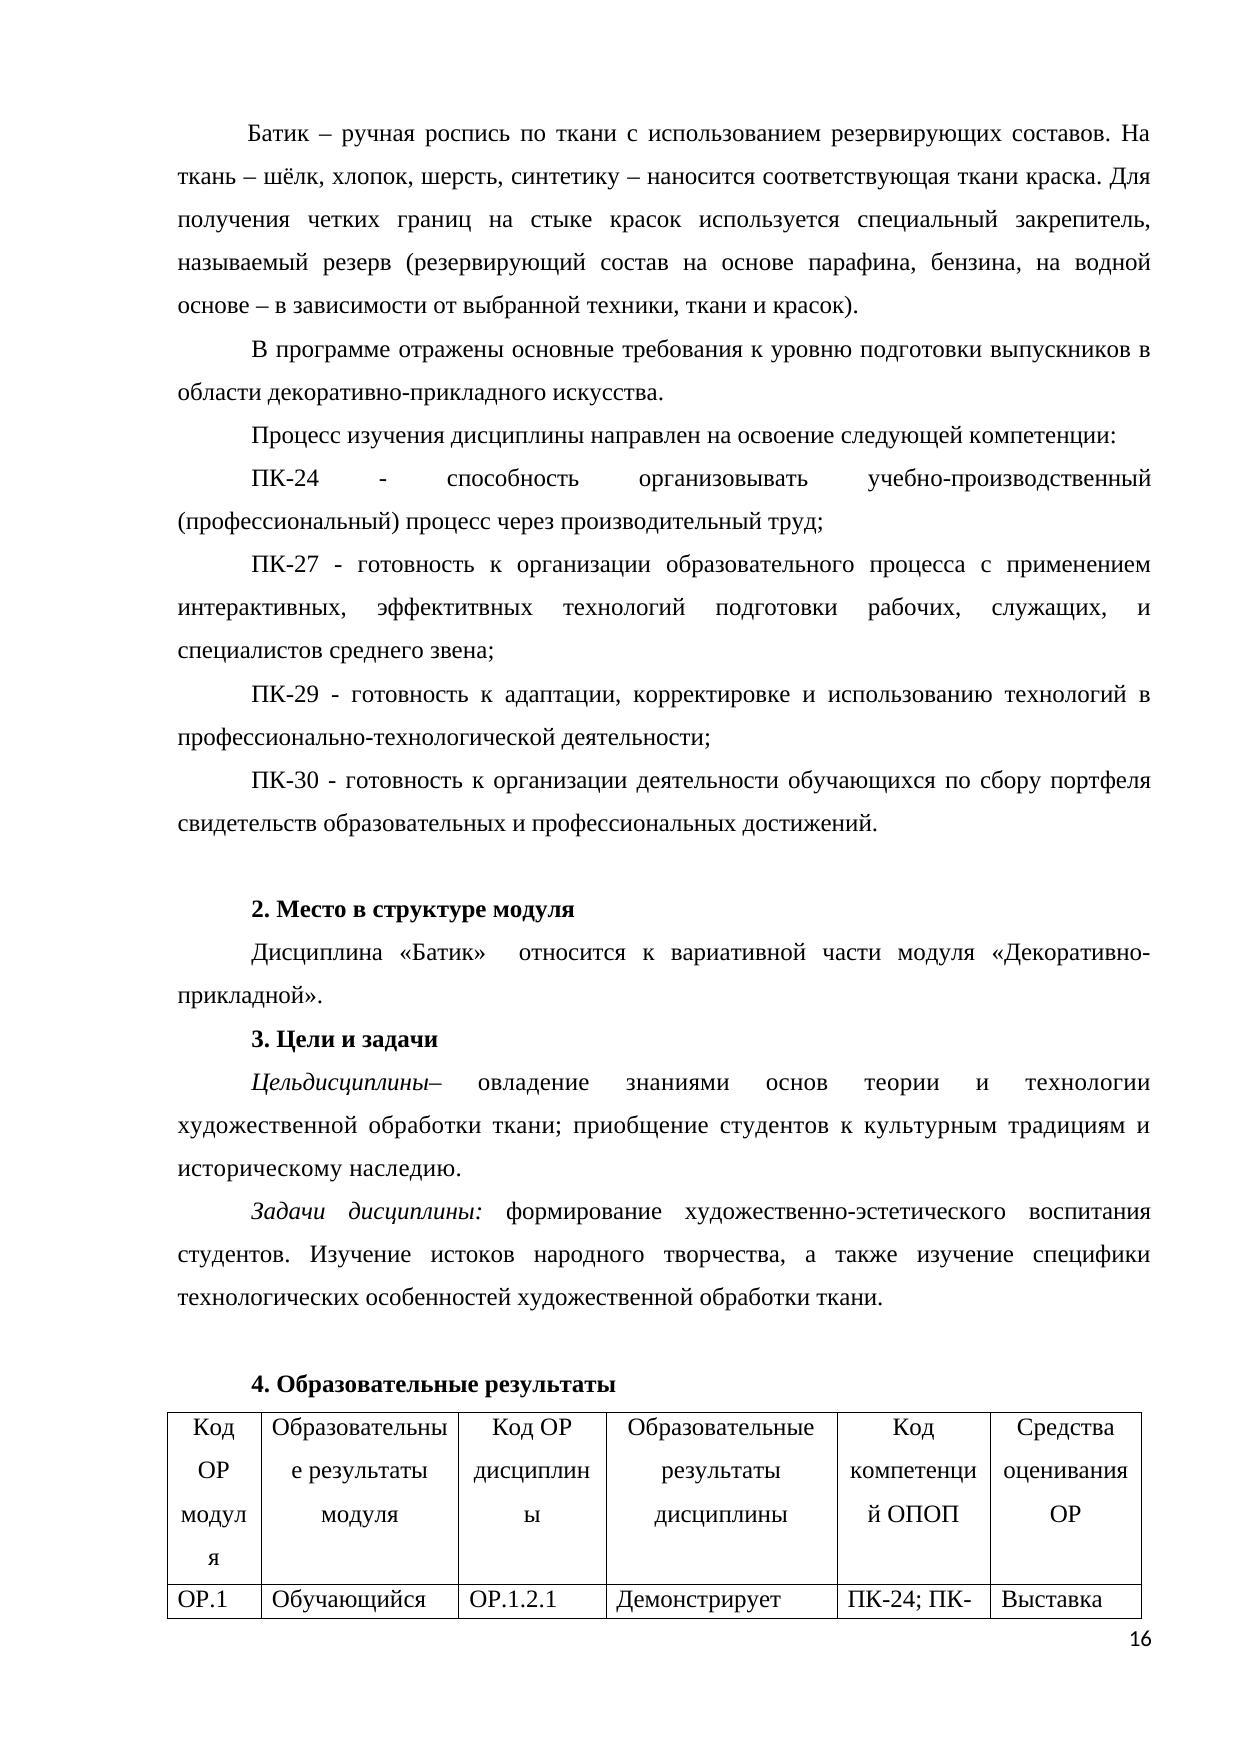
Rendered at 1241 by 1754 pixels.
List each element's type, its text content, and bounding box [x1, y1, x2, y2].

text Цельдисциплины– овладение знаниями основ теории и технологии художественной обработки ткани; приобщение студентов к культурным традициям и историческому наследию. [177, 1067, 1152, 1182]
table_header Образовательные результаты модуля [262, 1413, 458, 1584]
text Процесс изучения дисциплины направлен на освоение следующей компетенции: [177, 420, 1152, 449]
text ПК-30 - готовность к организации деятельности обучающихся по сбору портфеля свидетельств образовательных и профессиональных достижений. [177, 765, 1152, 837]
table_header Образовательные результаты дисциплины [607, 1413, 837, 1584]
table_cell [262, 1585, 458, 1618]
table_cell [838, 1585, 990, 1618]
text Батик – ручная роспись по ткани с использованием резервирующих составов. На ткань – шёлк, хлопок, шерсть, синтетику – наносится соответствующая ткани краска. Для получения четких границ на стыке красок используется специальный закрепитель, называемый резерв (резервирующий состав на основе парафина, бензина, на водной основе – в зависимости от выбранной техники, ткани и красок). [177, 118, 1152, 319]
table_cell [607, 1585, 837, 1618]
table_cell ОР.1.2.1 [459, 1585, 606, 1618]
text Задачи дисциплины: формирование художественно-эстетического воспитания студентов. Изучение истоков народного творчества, а также изучение специфики технологических особенностей художественной обработки ткани. [177, 1196, 1152, 1311]
text Дисциплина «Батик» относится к вариативной части модуля «Декоративно-прикладной». [177, 937, 1152, 1009]
text ПК-24 - способность организовывать учебно-производственный (профессиональный) процесс через производительный труд; [177, 463, 1152, 535]
table_header Код компетенций ОПОП [838, 1413, 990, 1584]
text 2. Место в структуре модуля [177, 894, 1152, 923]
table_header Средства оценивания ОР [991, 1413, 1141, 1584]
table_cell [991, 1585, 1141, 1618]
text В программе отражены основные требования к уровню подготовки выпускников в области декоративно-прикладного искусства. [177, 334, 1152, 406]
table_header Код ОР модуля [168, 1413, 261, 1584]
text 4. Образовательные результаты [177, 1369, 1152, 1397]
text ПК-27 - готовность к организации образовательного процесса с применением интерактивных, эффектитвных технологий подготовки рабочих, служащих, и специалистов среднего звена; [177, 549, 1152, 664]
table_cell ОР.1 [168, 1585, 261, 1618]
table_header Код ОР дисциплины [459, 1413, 606, 1584]
text ПК-29 - готовность к адаптации, корректировке и использованию технологий в профессионально-технологической деятельности; [177, 679, 1152, 751]
text 3. Цели и задачи [177, 1024, 1152, 1052]
